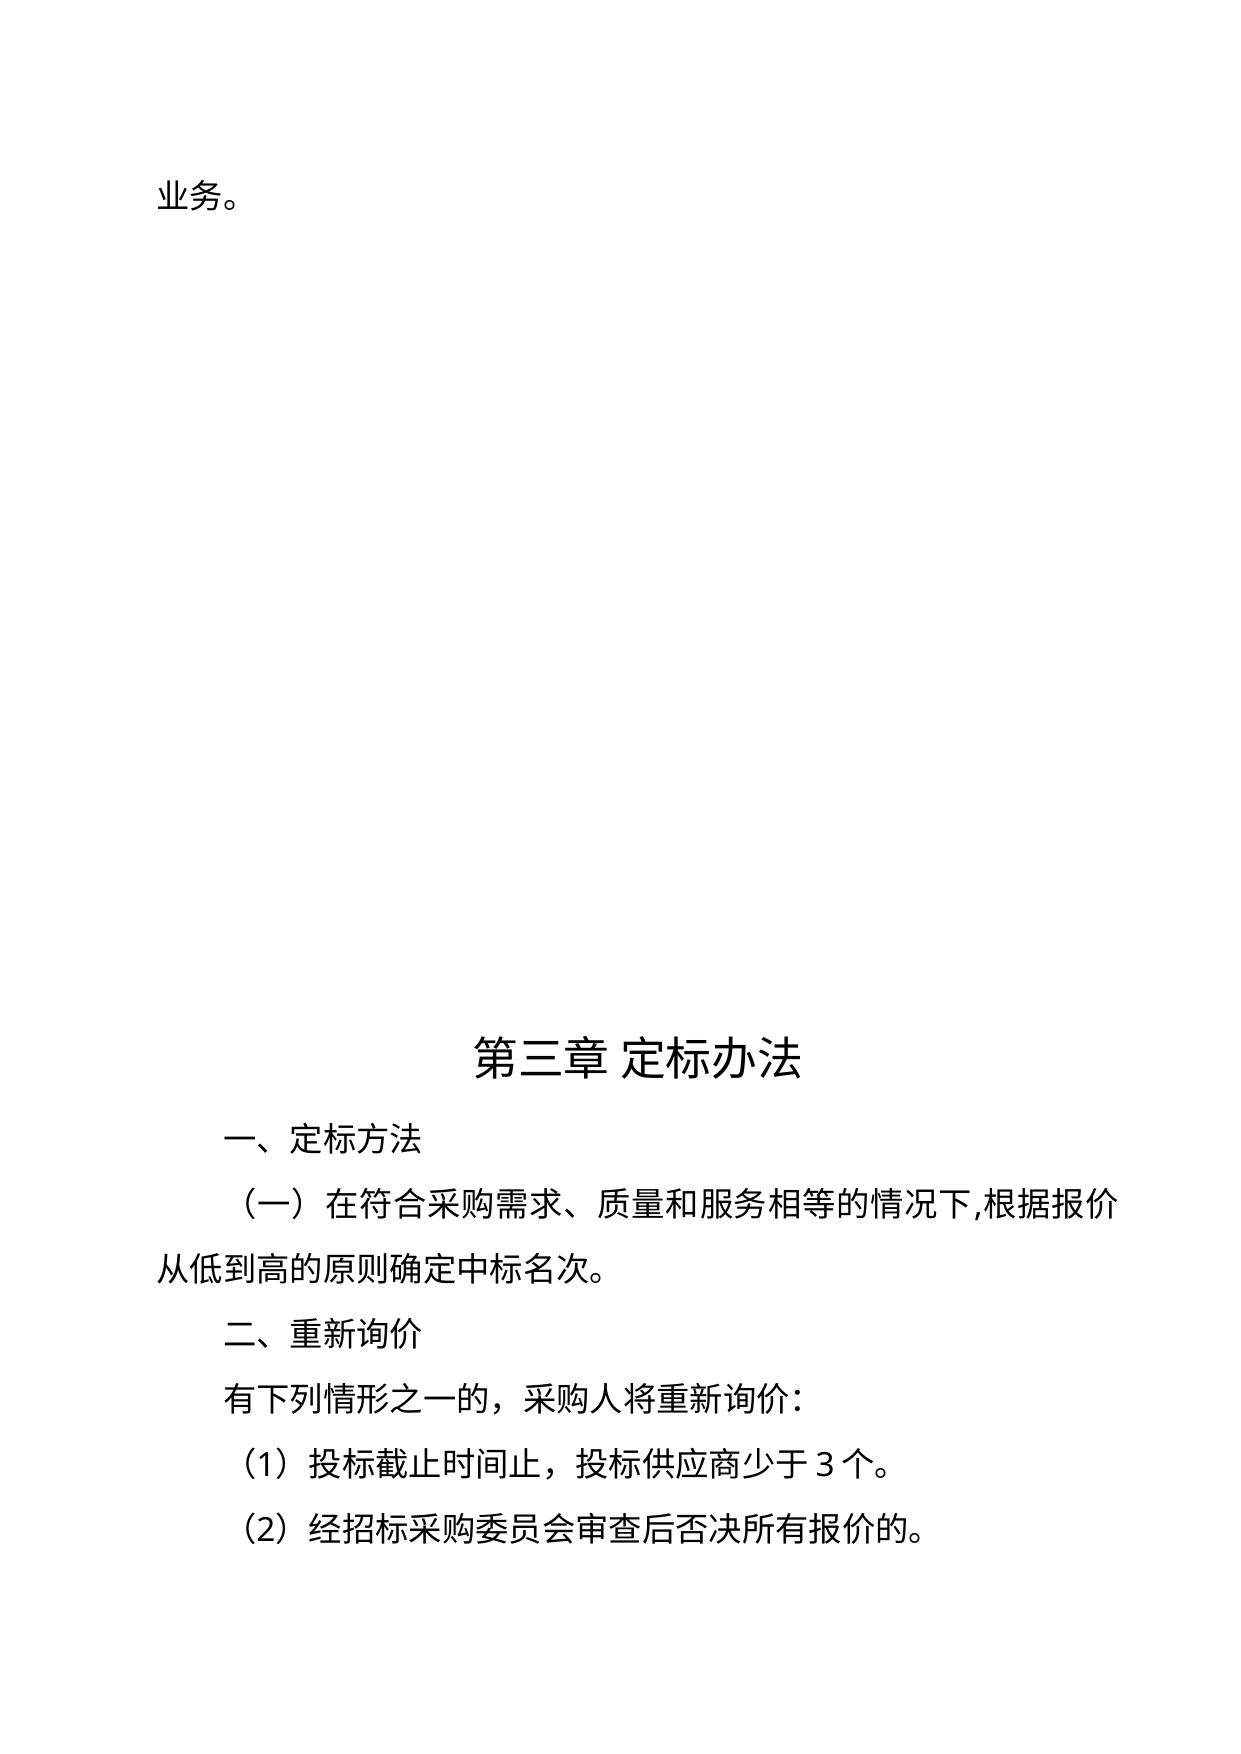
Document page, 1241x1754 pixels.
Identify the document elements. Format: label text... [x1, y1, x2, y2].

text 二、重新询价 [156, 1299, 1119, 1364]
text （一）在符合采购需求、质量和服务相等的情况下,根据报价从低到高的原则确定中标名次。 [156, 1169, 1119, 1299]
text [156, 162, 1119, 227]
text （2）经招标采购委员会审查后否决所有报价的。 [156, 1494, 1119, 1559]
text 第三章 定标办法 [156, 1007, 1119, 1104]
text 一、定标方法 [156, 1104, 1119, 1169]
text 有下列情形之一的，采购人将重新询价： [156, 1364, 1119, 1429]
text （1）投标截止时间止，投标供应商少于3个。 [156, 1429, 1119, 1494]
